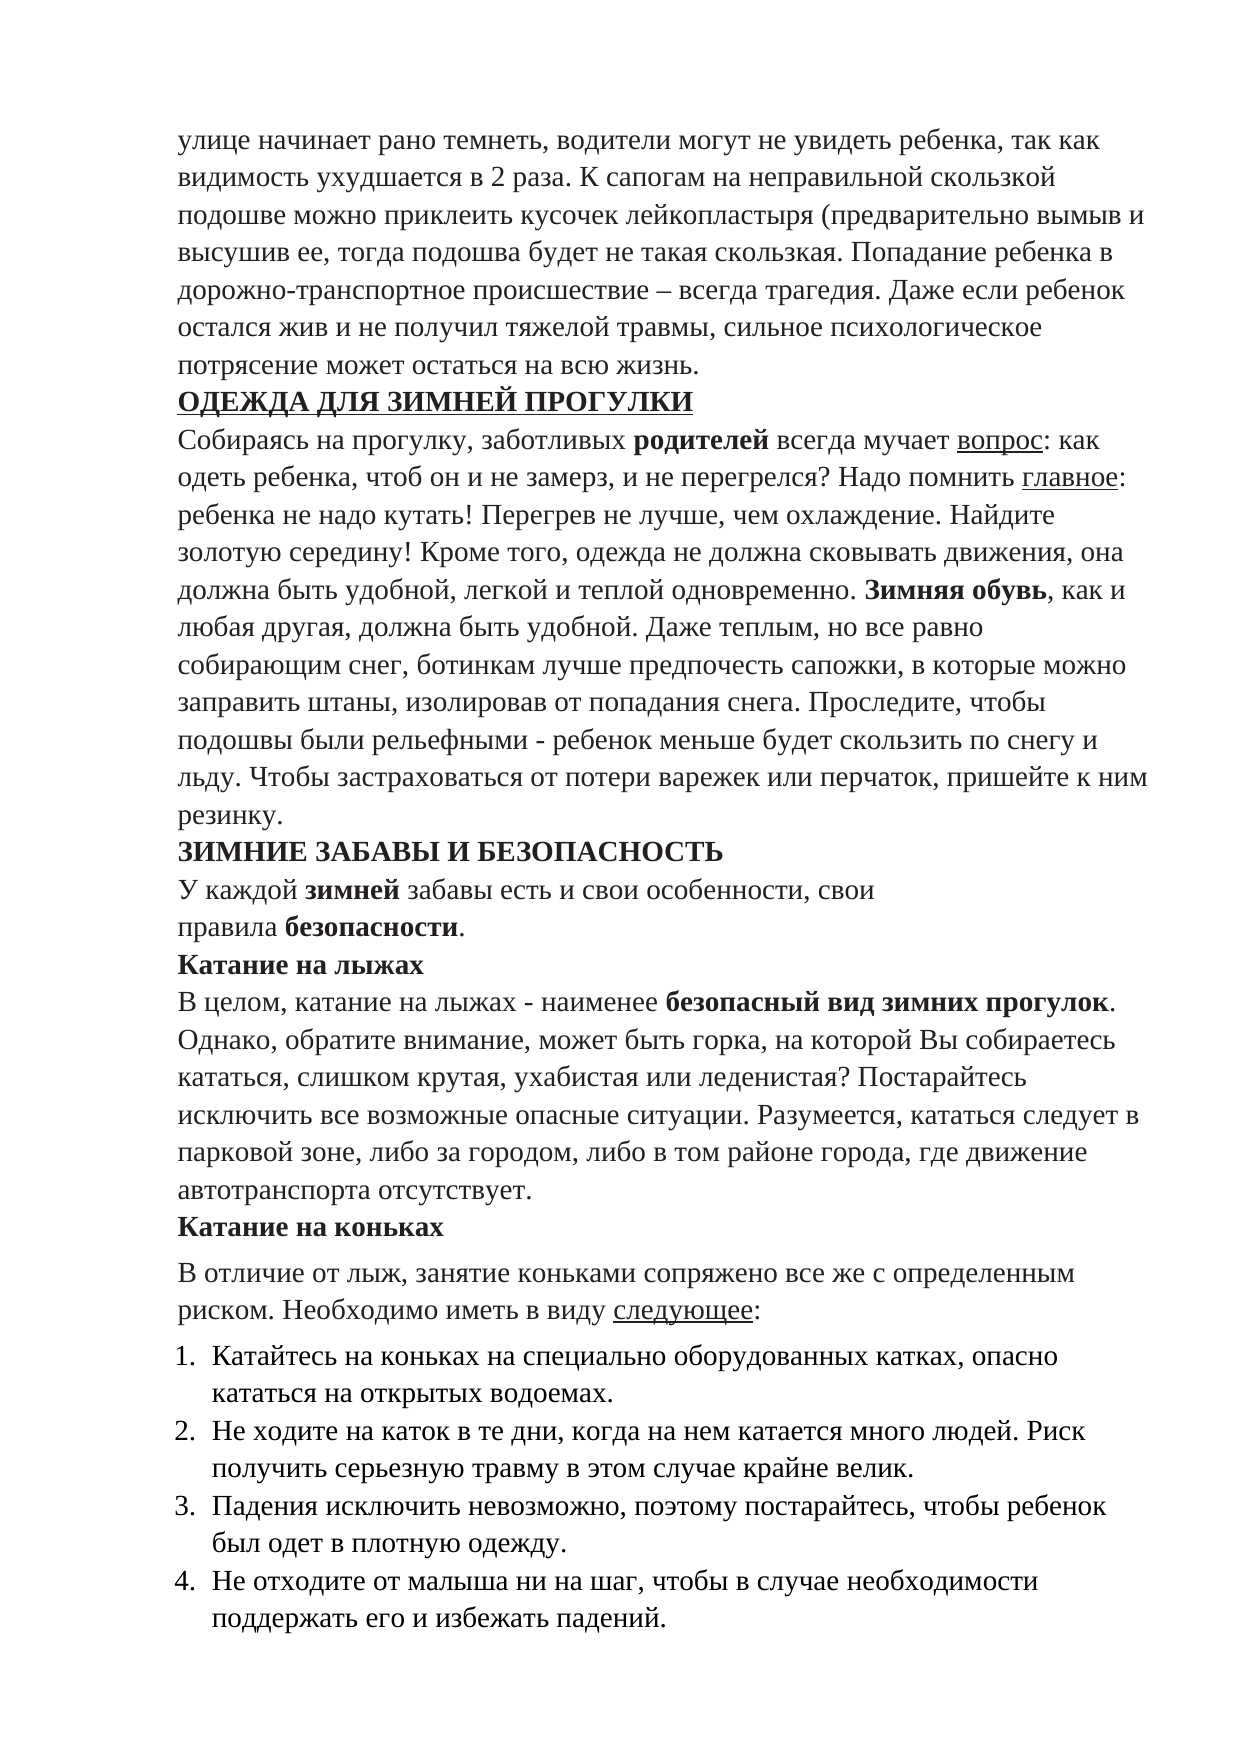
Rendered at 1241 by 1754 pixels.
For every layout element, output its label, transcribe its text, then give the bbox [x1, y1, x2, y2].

text ОДЕЖДА ДЛЯ ЗИМНЕЙ ПРОГУЛКИ [177, 381, 1152, 418]
list Падения исключить невозможно, поэтому постарайтесь, чтобы ребенок был одет в плотную одежду. [174, 1484, 1152, 1559]
text В целом, катание на лыжах - наименее безопасный вид зимних прогулок. Однако, обратите внимание, может быть горка, на которой Вы собираетесь кататься, слишком крутая, ухабистая или леденистая? Постарайтесь исключить все возможные опасные ситуации. Разумеется, кататься следует в парковой зоне, либо за городом, либо в том районе города, где движение автотранспорта отсутствует. [177, 981, 1152, 1206]
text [177, 118, 1152, 381]
list Не отходите от малыша ни на шаг, чтобы в случае необходимости поддержать его и избежать падений. [174, 1559, 1152, 1634]
text Катание на лыжах [177, 943, 1152, 981]
text В отличие от лыж, занятие коньками сопряжено все же с определенным риском. Необходимо иметь в виду следующее: [177, 1251, 1152, 1326]
text Катание на коньках [177, 1206, 1152, 1243]
list Не ходите на каток в те дни, когда на нем катается много людей. Риск получить серьезную травму в этом случае крайне велик. [174, 1409, 1152, 1484]
list Катайтесь на коньках на специально оборудованных катках, опасно кататься на открытых водоемах. [174, 1334, 1152, 1409]
text У каждой зимней забавы есть и свои особенности, свои правила безопасности. [177, 868, 1152, 943]
text ЗИМНИЕ ЗАБАВЫ И БЕЗОПАСНОСТЬ [177, 831, 1152, 868]
text Собираясь на прогулку, заботливых родителей всегда мучает вопрос: как одеть ребенка, чтоб он и не замерз, и не перегрелся? Надо помнить главное: ребенка не надо кутать! Перегрев не лучше, чем охлаждение. Найдите золотую середину! Кроме того, одежда не должна сковывать движения, она должна быть удобной, легкой и теплой одновременно. Зимняя обувь, как и любая другая, должна быть удобной. Даже теплым, но все равно собирающим снег, ботинкам лучше предпочесть сапожки, в которые можно заправить штаны, изолировав от попадания снега. Проследите, чтобы подошвы были рельефными - ребенок меньше будет скользить по снегу и льду. Чтобы застраховаться от потери варежек или перчаток, пришейте к ним резинку. [177, 418, 1152, 831]
